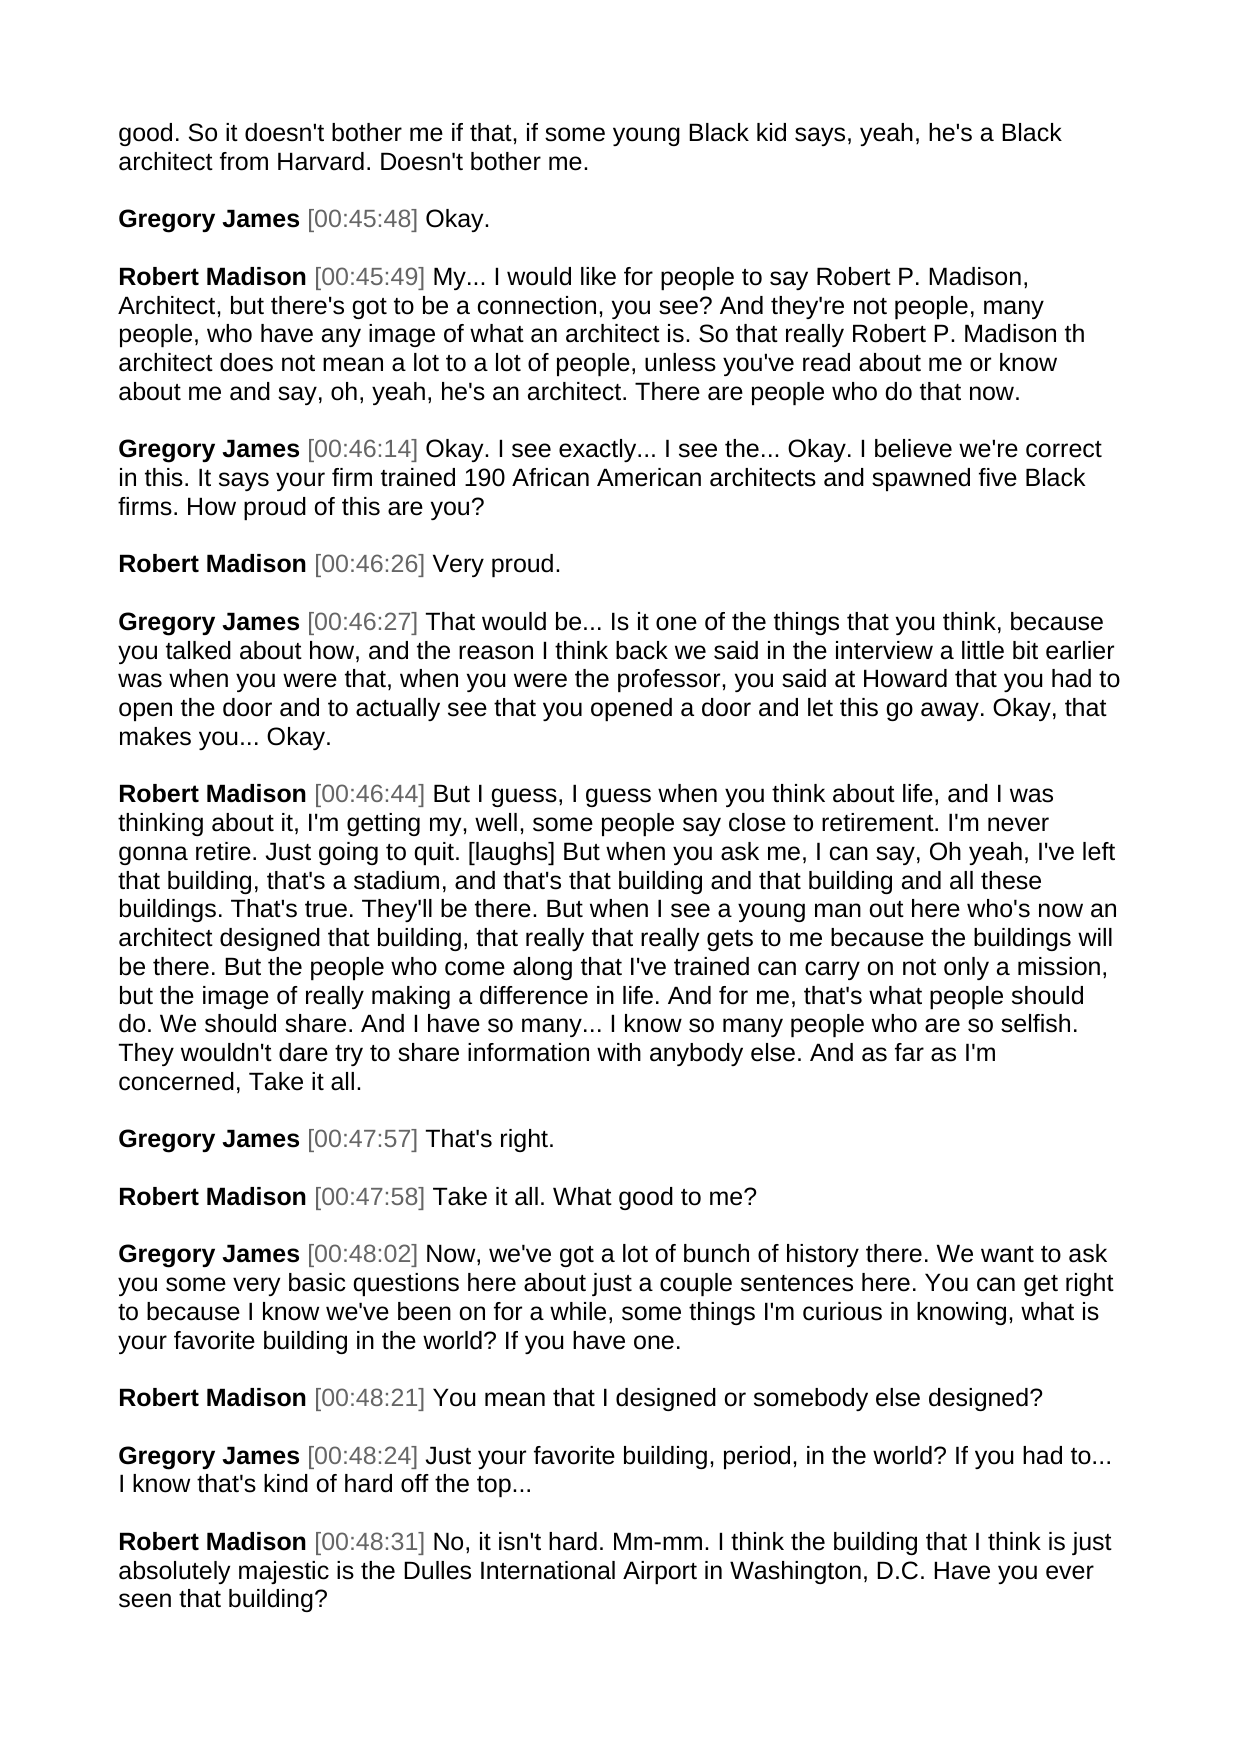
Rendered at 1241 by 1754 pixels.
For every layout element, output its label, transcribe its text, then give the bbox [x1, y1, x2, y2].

text Robert Madison [00:46:44] But I guess, I guess when you think about life, and I was thinking about it, I'm getting my, well, some people say close to retirement. I'm never gonna retire. Just going to quit. [laughs] But when you ask me, I can say, Oh yeah, I've left that building, that's a stadium, and that's that building and that building and all these buildings. That's true. They'll be there. But when I see a young man out here who's now an architect designed that building, that really that really gets to me because the buildings will be there. But the people who come along that I've trained can carry on not only a mission, but the image of really making a difference in life. And for me, that's what people should do. We should share. And I have so many... I know so many people who are so selfish. They wouldn't dare try to share information with anybody else. And as far as I'm concerned, Take it all. [118, 779, 1122, 1096]
text Gregory James [00:48:02] Now, we've got a lot of bunch of history there. We want to ask you some very basic questions here about just a couple sentences here. You can get right to because I know we've been on for a while, some things I'm curious in knowing, what is your favorite building in the world? If you have one. [118, 1239, 1122, 1354]
text Robert Madison [00:46:26] Very proud. [118, 549, 1122, 578]
text Gregory James [00:46:14] Okay. I see exactly... I see the... Okay. I believe we're correct in this. It says your firm trained 190 African American architects and spawned five Black firms. How proud of this are you? [118, 434, 1122, 521]
text Robert Madison [00:48:21] You mean that I designed or somebody else designed? [118, 1383, 1122, 1412]
text Robert Madison [00:47:58] Take it all. What good to me? [118, 1182, 1122, 1211]
text Robert Madison [00:48:31] No, it isn't hard. Mm-mm. I think the building that I think is just absolutely majestic is the Dulles International Airport in Washington, D.C. Have you ever seen that building? [118, 1527, 1122, 1613]
text Robert Madison [00:45:49] My... I would like for people to say Robert P. Madison, Architect, but there's got to be a connection, you see? And they're not people, many people, who have any image of what an architect is. So that really Robert P. Madison th architect does not mean a lot to a lot of people, unless you've read about me or know about me and say, oh, yeah, he's an architect. There are people who do that now. [118, 262, 1122, 406]
text Gregory James [00:46:27] That would be... Is it one of the things that you think, because you talked about how, and the reason I think back we said in the interview a little bit earlier was when you were that, when you were the professor, you said at Howard that you had to open the door and to actually see that you opened a door and let this go away. Okay, that makes you... Okay. [118, 607, 1122, 751]
text Gregory James [00:48:24] Just your favorite building, period, in the world? If you had to... I know that's kind of hard off the top... [118, 1441, 1122, 1498]
text Gregory James [00:45:48] Okay. [118, 204, 1122, 233]
text Gregory James [00:47:57] That's right. [118, 1124, 1122, 1153]
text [118, 118, 1122, 176]
